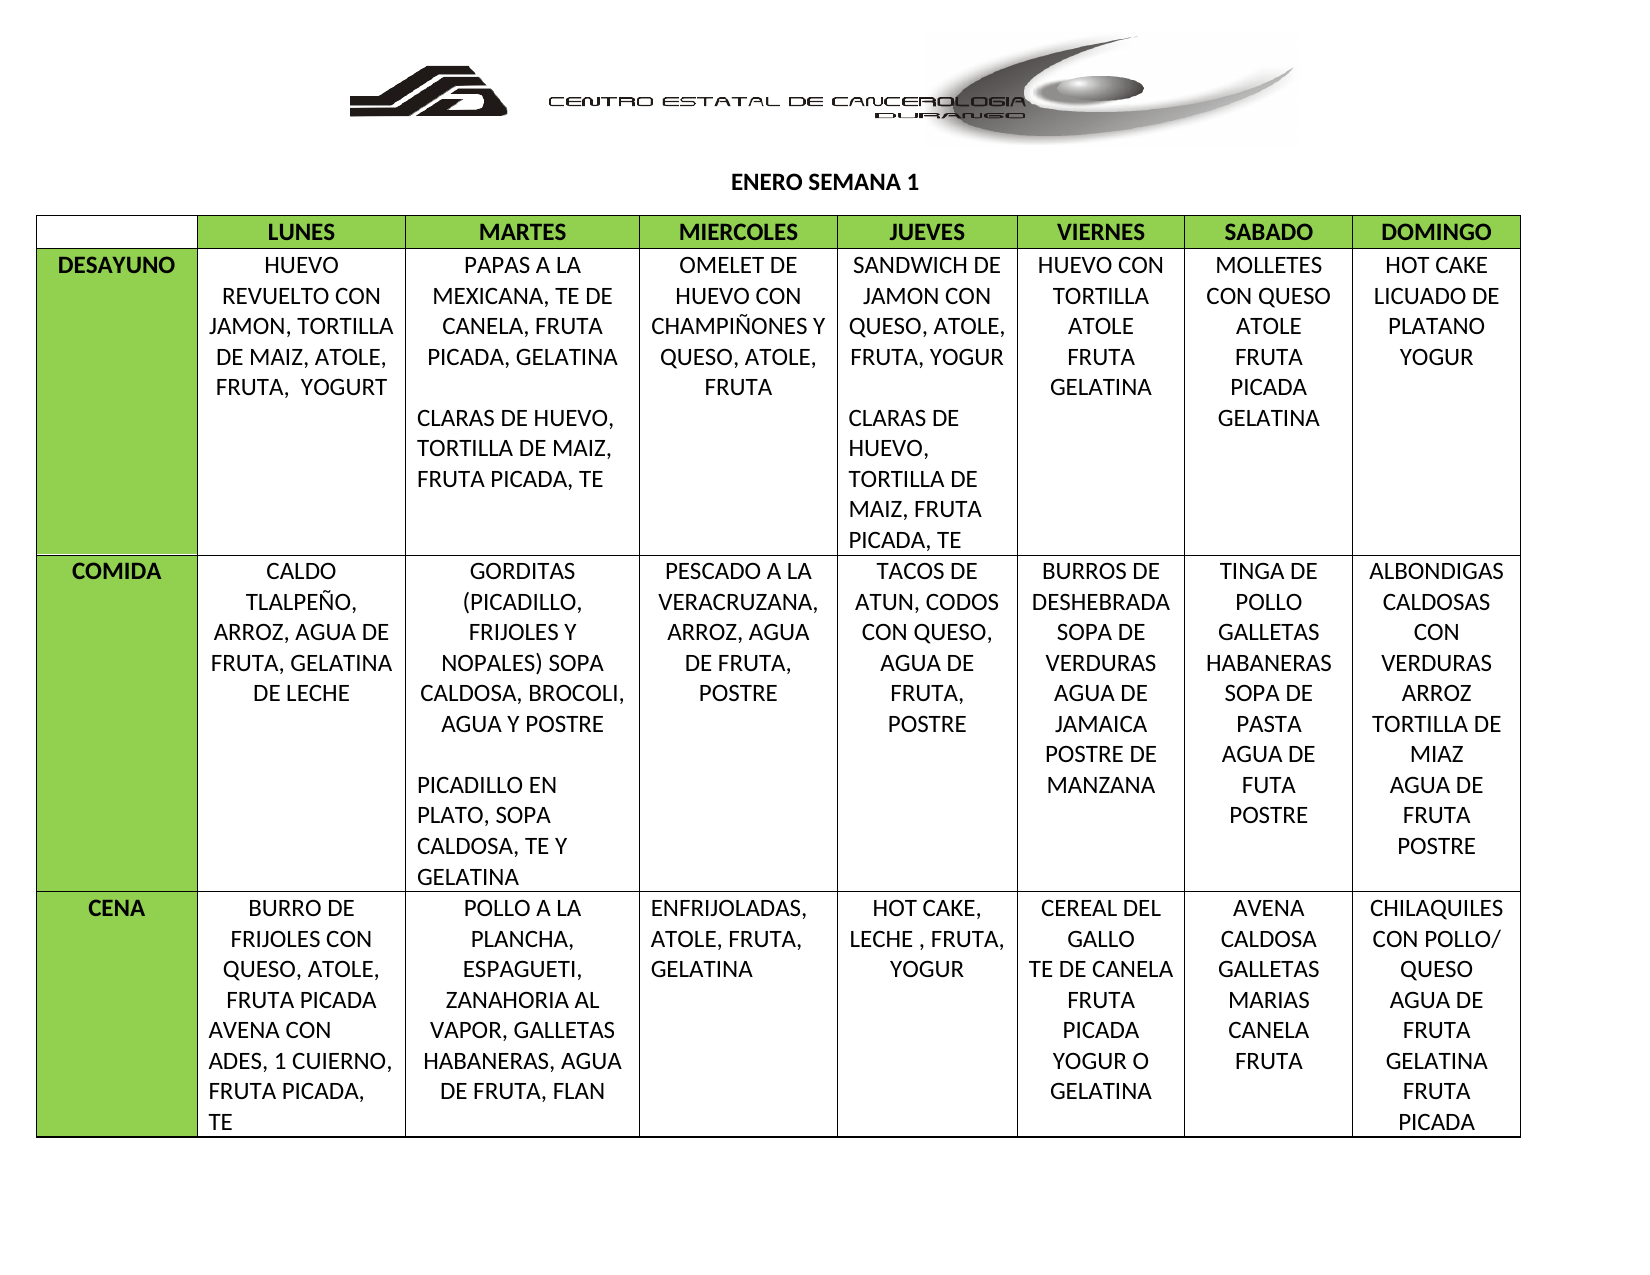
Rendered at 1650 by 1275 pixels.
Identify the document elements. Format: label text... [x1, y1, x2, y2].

table_cell ALBONDIGAS CALDOSAS CON VERDURAS ARROZ TORTILLA DE MIAZ AGUA DE FRUTA POSTRE [1353, 556, 1520, 891]
table_cell GORDITAS (PICADILLO, FRIJOLES Y NOPALES) SOPA CALDOSA, BROCOLI, AGUA Y POSTRE PICADILLO EN PLATO, SOPA CALDOSA, TE Y GELATINA [406, 556, 639, 891]
table_cell BURROS DE DESHEBRADA SOPA DE VERDURAS AGUA DE JAMAICA POSTRE DE MANZANA [1018, 556, 1184, 891]
table_header LUNES [198, 216, 405, 248]
table_cell HOT CAKE LICUADO DE PLATANO YOGUR [1353, 249, 1520, 554]
table_header DOMINGO [1353, 216, 1520, 248]
table_cell PESCADO A LA VERACRUZANA, ARROZ, AGUA DE FRUTA, POSTRE [640, 556, 837, 891]
table_cell MOLLETES CON QUESO ATOLE FRUTA PICADA GELATINA [1185, 249, 1352, 554]
table_cell CEREAL DEL GALLO TE DE CANELA FRUTA PICADA YOGUR O GELATINA [1018, 892, 1184, 1136]
table_cell BURRO DE FRIJOLES CON QUESO, ATOLE, FRUTA PICADA AVENA CON ADES, 1 CUIERNO, FRUTA PICADA, TE [198, 892, 405, 1136]
table_cell HUEVO CON TORTILLA ATOLE FRUTA GELATINA [1018, 249, 1184, 554]
table_cell DESAYUNO [37, 249, 197, 554]
table_header [37, 216, 197, 248]
table_header MARTES [406, 216, 639, 248]
text ENERO SEMANA 1 [148, 166, 1502, 196]
table_cell ENFRIJOLADAS, ATOLE, FRUTA, GELATINA [640, 892, 837, 1136]
table_cell CENA [37, 892, 197, 1136]
table_header MIERCOLES [640, 216, 837, 248]
table_cell SANDWICH DE JAMON CON QUESO, ATOLE, FRUTA, YOGUR CLARAS DE HUEVO, TORTILLA DE MAIZ, FRUTA PICADA, TE [838, 249, 1017, 554]
table_cell HUEVO REVUELTO CON JAMON, TORTILLA DE MAIZ, ATOLE, FRUTA, YOGURT [198, 249, 405, 554]
table_cell HOT CAKE, LECHE , FRUTA, YOGUR [838, 892, 1017, 1136]
table_cell OMELET DE HUEVO CON CHAMPIÑONES Y QUESO, ATOLE, FRUTA [640, 249, 837, 554]
table_header SABADO [1185, 216, 1352, 248]
table_cell PAPAS A LA MEXICANA, TE DE CANELA, FRUTA PICADA, GELATINA CLARAS DE HUEVO, TORTILLA DE MAIZ, FRUTA PICADA, TE [406, 249, 639, 554]
table_cell TACOS DE ATUN, CODOS CON QUESO, AGUA DE FRUTA, POSTRE [838, 556, 1017, 891]
table_cell TINGA DE POLLO GALLETAS HABANERAS SOPA DE PASTA AGUA DE FUTA POSTRE [1185, 556, 1352, 891]
table_cell COMIDA [37, 556, 197, 891]
table_header JUEVES [838, 216, 1017, 248]
table_header VIERNES [1018, 216, 1184, 248]
table_cell AVENA CALDOSA GALLETAS MARIAS CANELA FRUTA [1185, 892, 1352, 1136]
table_cell POLLO A LA PLANCHA, ESPAGUETI, ZANAHORIA AL VAPOR, GALLETAS HABANERAS, AGUA DE FRUTA, FLAN [406, 892, 639, 1136]
table_cell CALDO TLALPEÑO, ARROZ, AGUA DE FRUTA, GELATINA DE LECHE [198, 556, 405, 891]
table_cell CHILAQUILES CON POLLO/ QUESO AGUA DE FRUTA GELATINA FRUTA PICADA [1353, 892, 1520, 1136]
